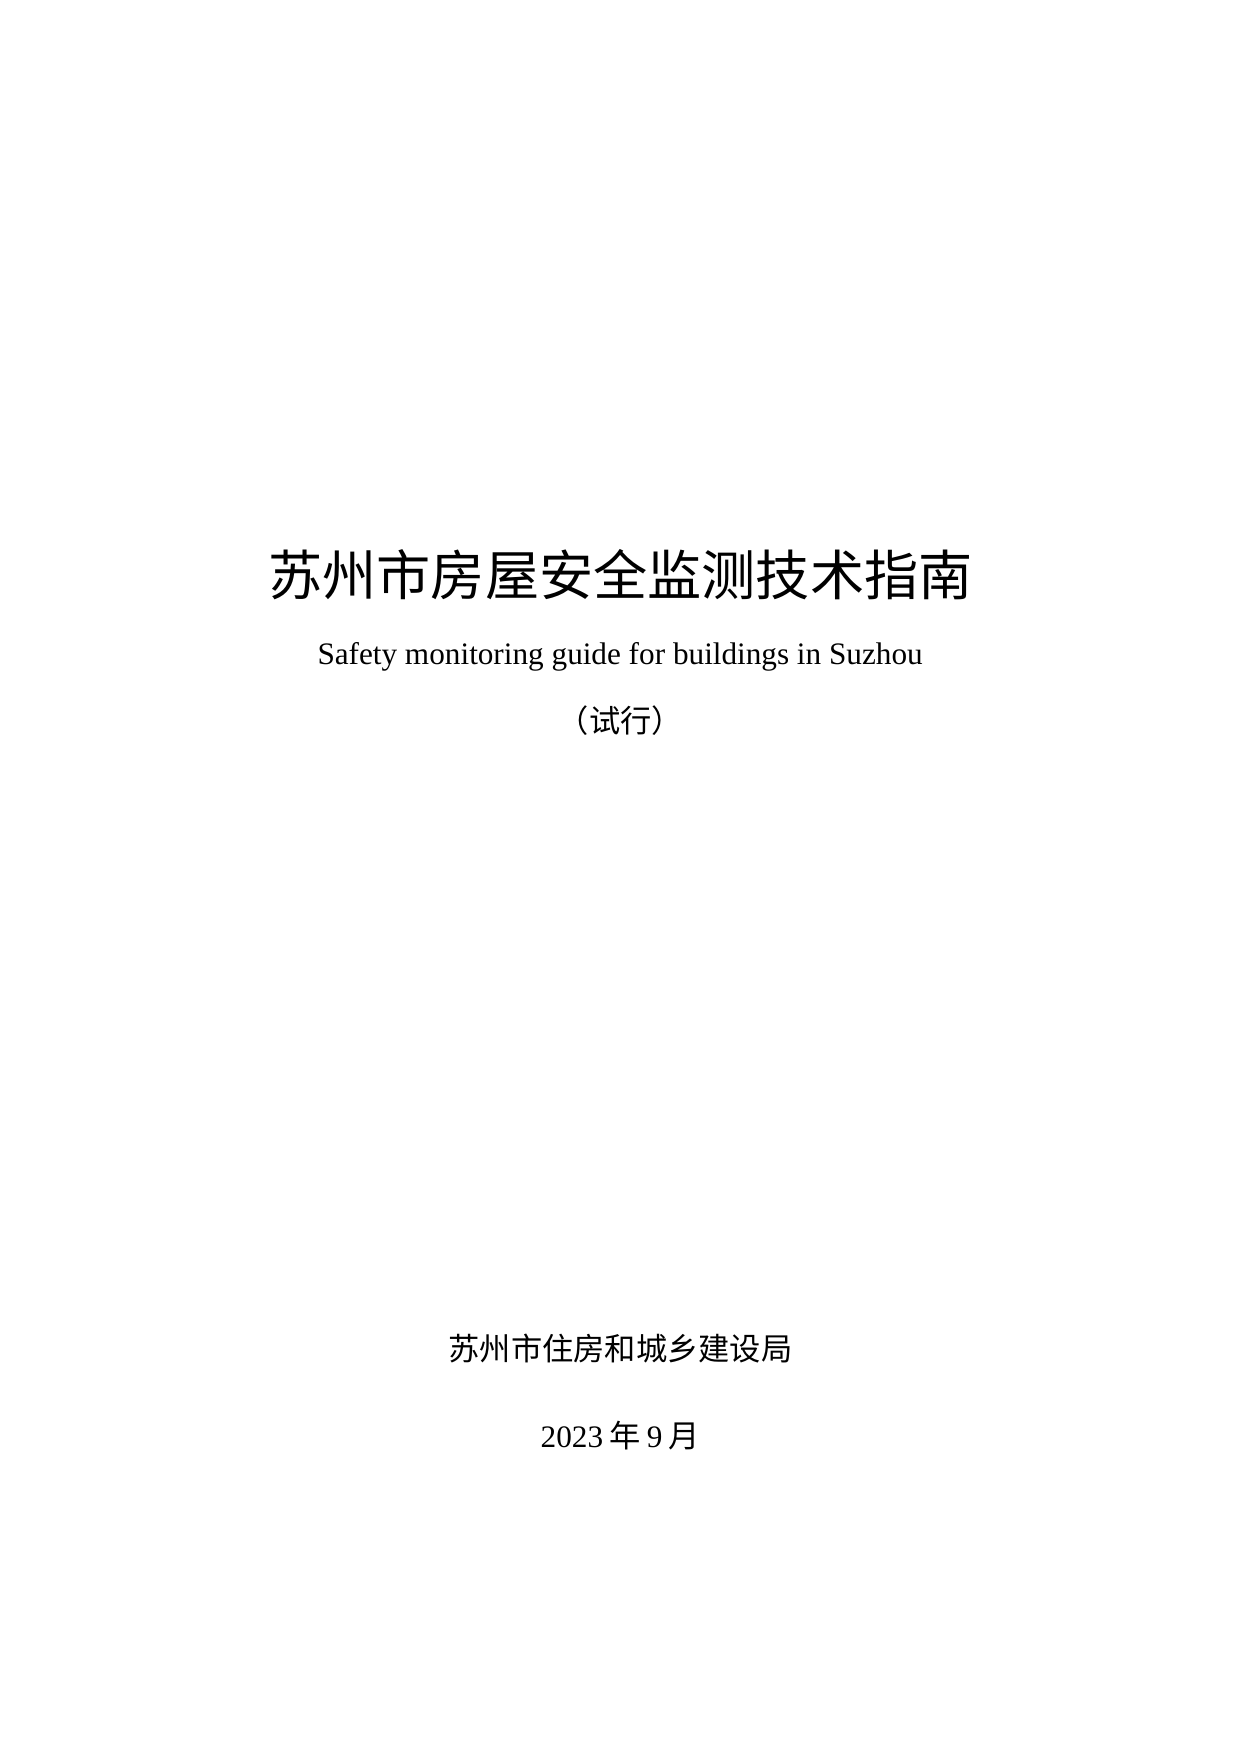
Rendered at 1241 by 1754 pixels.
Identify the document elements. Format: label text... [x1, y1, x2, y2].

text 2023年9月 [150, 1401, 1090, 1466]
text 苏州市房屋安全监测技术指南 [150, 523, 1090, 621]
text （试行） [150, 686, 1090, 751]
text 苏州市住房和城乡建设局 [150, 1314, 1090, 1379]
text Safety monitoring guide for buildings in Suzhou [150, 621, 1090, 686]
